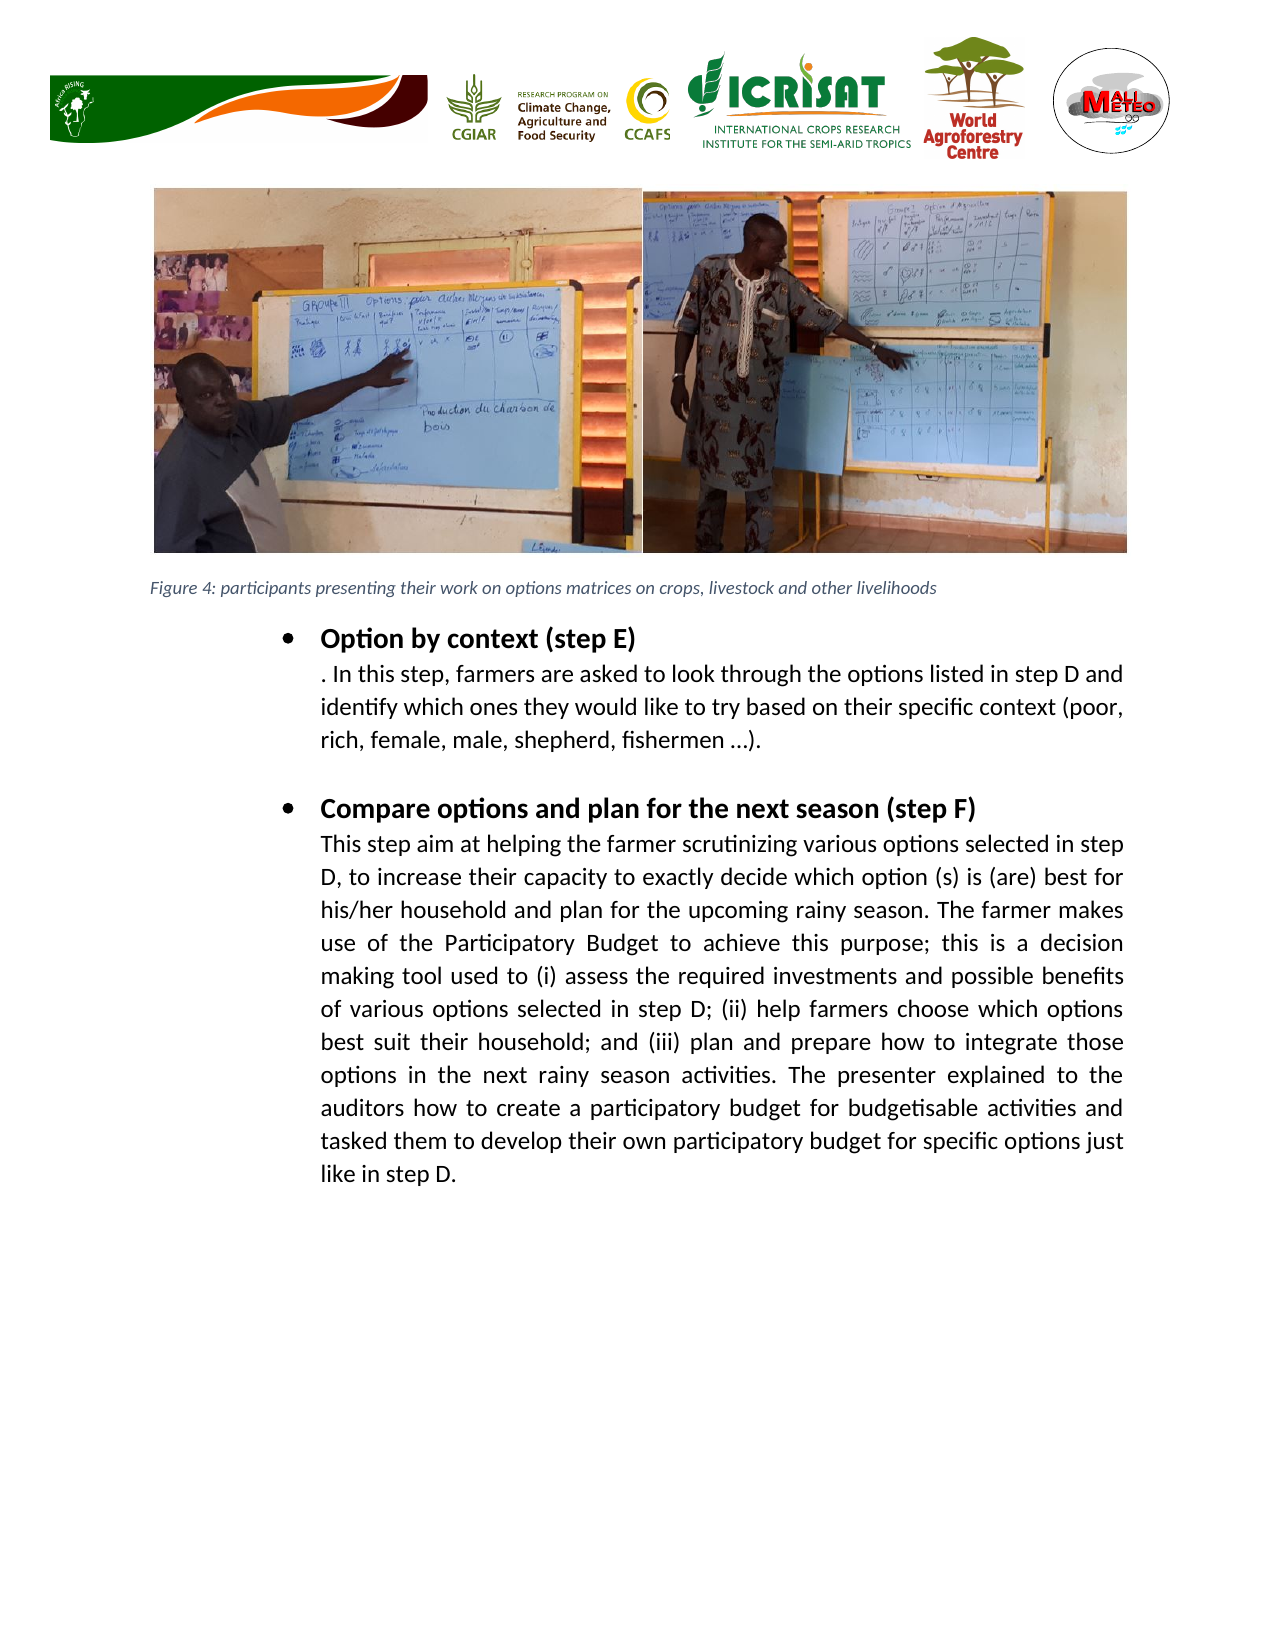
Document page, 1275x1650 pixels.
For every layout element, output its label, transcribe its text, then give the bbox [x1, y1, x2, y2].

list Option by context (step E) [283, 620, 1125, 656]
picture [923, 37, 1025, 159]
picture [50, 75, 428, 143]
picture [446, 74, 670, 142]
list Compare options and plan for the next season (step F) [283, 790, 1125, 826]
list This step aim at helping the farmer scrutinizing various options selected in step D, to increase their capacity to exactly decide which option (s) is (are) best for his/her household and plan for the upcoming rainy season. The farmer makes use of the Participatory Budget to achieve this purpose; this is a decision making tool used to (i) assess the required investments and possible benefits of various options selected in step D; (ii) help farmers choose which options best suit their household; and (iii) plan and prepare how to integrate those options in the next rainy season activities. The presenter explained to the auditors how to create a participatory budget for budgetisable activities and tasked them to develop their own participatory budget for specific options just like in step D. [320, 829, 1125, 1188]
picture [687, 50, 912, 149]
picture [150, 184, 1132, 558]
list . In this step, farmers are asked to look through the options listed in step D and identify which ones they would like to try based on their specific context (poor, rich, female, male, shepherd, fishermen …). [320, 658, 1125, 755]
